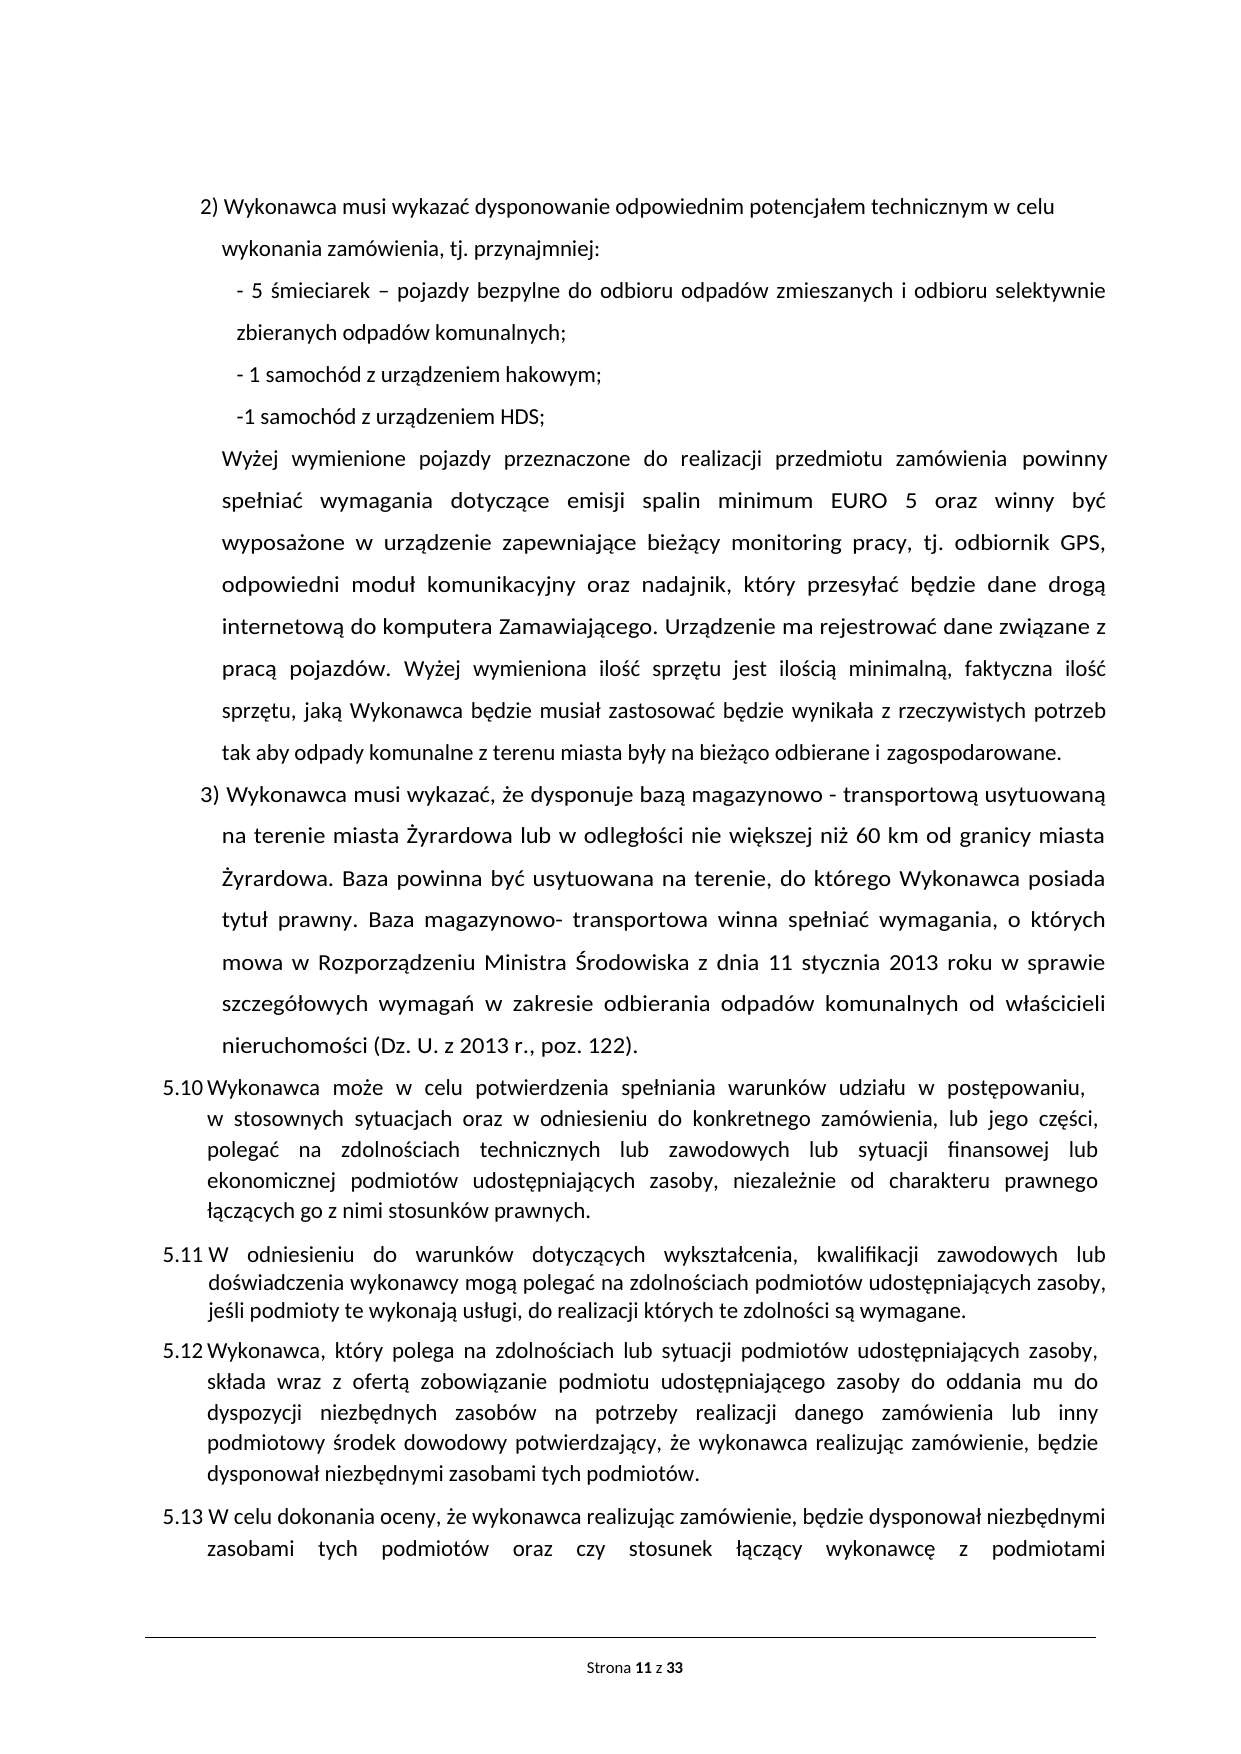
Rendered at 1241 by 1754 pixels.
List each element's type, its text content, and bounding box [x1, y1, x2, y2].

list Wykonawca, który polega na zdolnościach lub sytuacji podmiotów udostępniających zasoby, składa wraz z ofertą zobowiązanie podmiotu udostępniającego zasoby do oddania mu do dyspozycji niezbędnych zasobów na potrzeby realizacji danego zamówienia lub inny podmiotowy środek dowodowy potwierdzający, że wykonawca realizując zamówienie, będzie dysponował niezbędnymi zasobami tych podmiotów. [162, 1336, 1100, 1487]
text Wyżej wymienione pojazdy przeznaczone do realizacji przedmiotu zamówienia powinny spełniać wymagania dotyczące emisji spalin minimum EURO 5 oraz winny być wyposażone w urządzenie zapewniające bieżący monitoring pracy, tj. odbiornik GPS, odpowiedni moduł komunikacyjny oraz nadajnik, który przesyłać będzie dane drogą internetową do komputera Zamawiającego. Urządzenie ma rejestrować dane związane z pracą pojazdów. Wyżej wymieniona ilość sprzętu jest ilością minimalną, faktyczna ilość sprzętu, jaką Wykonawca będzie musiał zastosować będzie wynikała z rzeczywistych potrzeb tak aby odpady komunalne z terenu miasta były na bieżąco odbierane i zagospodarowane. [162, 444, 1107, 766]
list W odniesieniu do warunków dotyczących wykształcenia, kwalifikacji zawodowych lub doświadczenia wykonawcy mogą polegać na zdolnościach podmiotów udostępniających zasoby, jeśli podmioty te wykonają usługi, do realizacji których te zdolności są wymagane. [162, 1240, 1107, 1324]
list Wykonawca może w celu potwierdzenia spełniania warunków udziału w postępowaniu, w stosownych sytuacjach oraz w odniesieniu do konkretnego zamówienia, lub jego części, polegać na zdolnościach technicznych lub zawodowych lub sytuacji finansowej lub ekonomicznej podmiotów udostępniających zasoby, niezależnie od charakteru prawnego łączących go z nimi stosunków prawnych. [162, 1073, 1100, 1224]
text - 1 samochód z urządzeniem hakowym; [236, 360, 1107, 388]
text - 5 śmieciarek – pojazdy bezpylne do odbioru odpadów zmieszanych i odbioru selektywnie zbieranych odpadów komunalnych; [236, 276, 1107, 346]
text 2) Wykonawca musi wykazać dysponowanie odpowiednim potencjałem technicznym w celu wykonania zamówienia, tj. przynajmniej: [200, 192, 1107, 262]
text 3) Wykonawca musi wykazać, że dysponuje bazą magazynowo - transportową usytuowaną na terenie miasta Żyrardowa lub w odległości nie większej niż 60 km od granicy miasta Żyrardowa. Baza powinna być usytuowana na terenie, do którego Wykonawca posiada tytuł prawny. Baza magazynowo- transportowa winna spełniać wymagania, o których mowa w Rozporządzeniu Ministra Środowiska z dnia 11 stycznia 2013 roku w sprawie szczegółowych wymagań w zakresie odbierania odpadów komunalnych od właścicieli nieruchomości (Dz. U. z 2013 r., poz. 122). [162, 780, 1107, 1059]
text -1 samochód z urządzeniem HDS; [236, 402, 1107, 430]
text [162, 1502, 1107, 1563]
